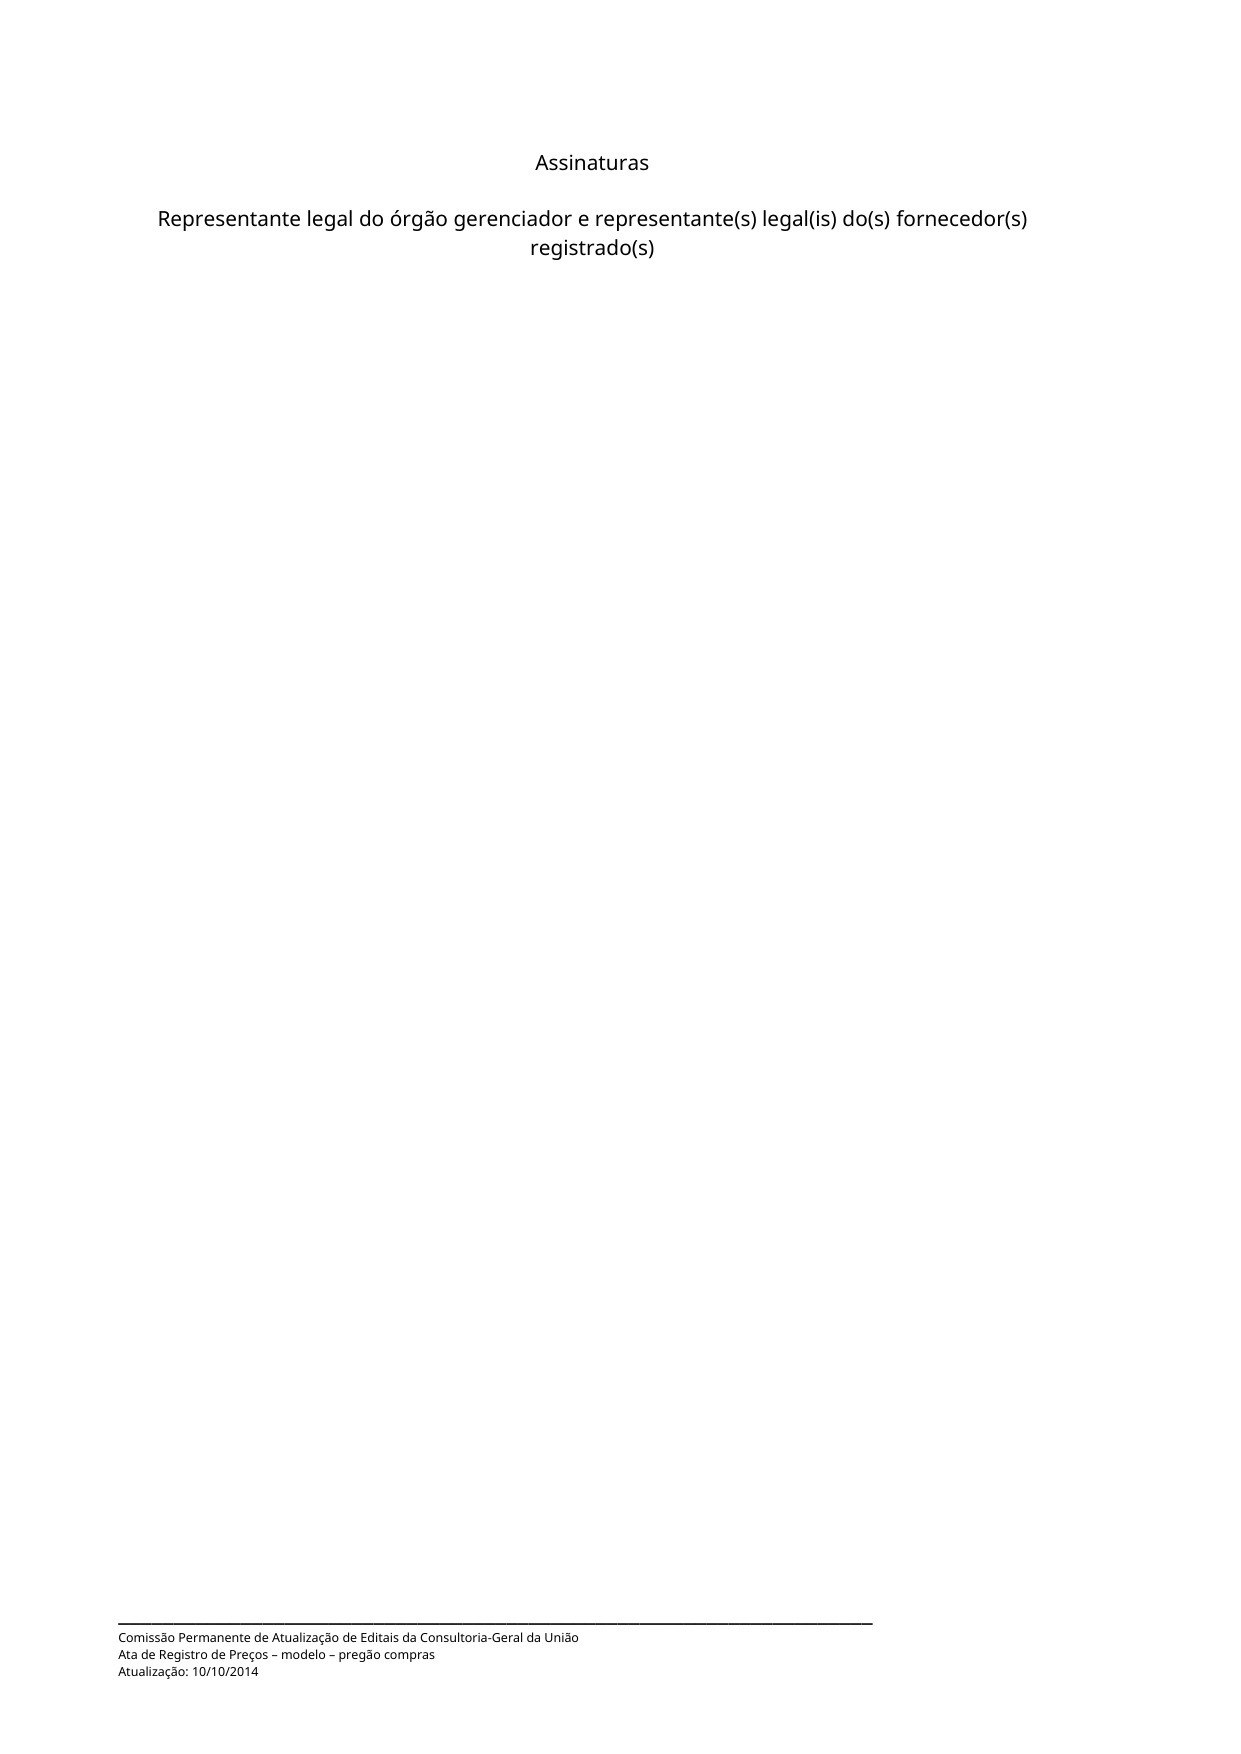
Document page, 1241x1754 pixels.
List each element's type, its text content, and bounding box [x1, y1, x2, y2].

text Representante legal do órgão gerenciador e representante(s) legal(is) do(s) fornecedor(s) registrado(s) [118, 204, 1066, 261]
text Assinaturas [118, 148, 1066, 176]
